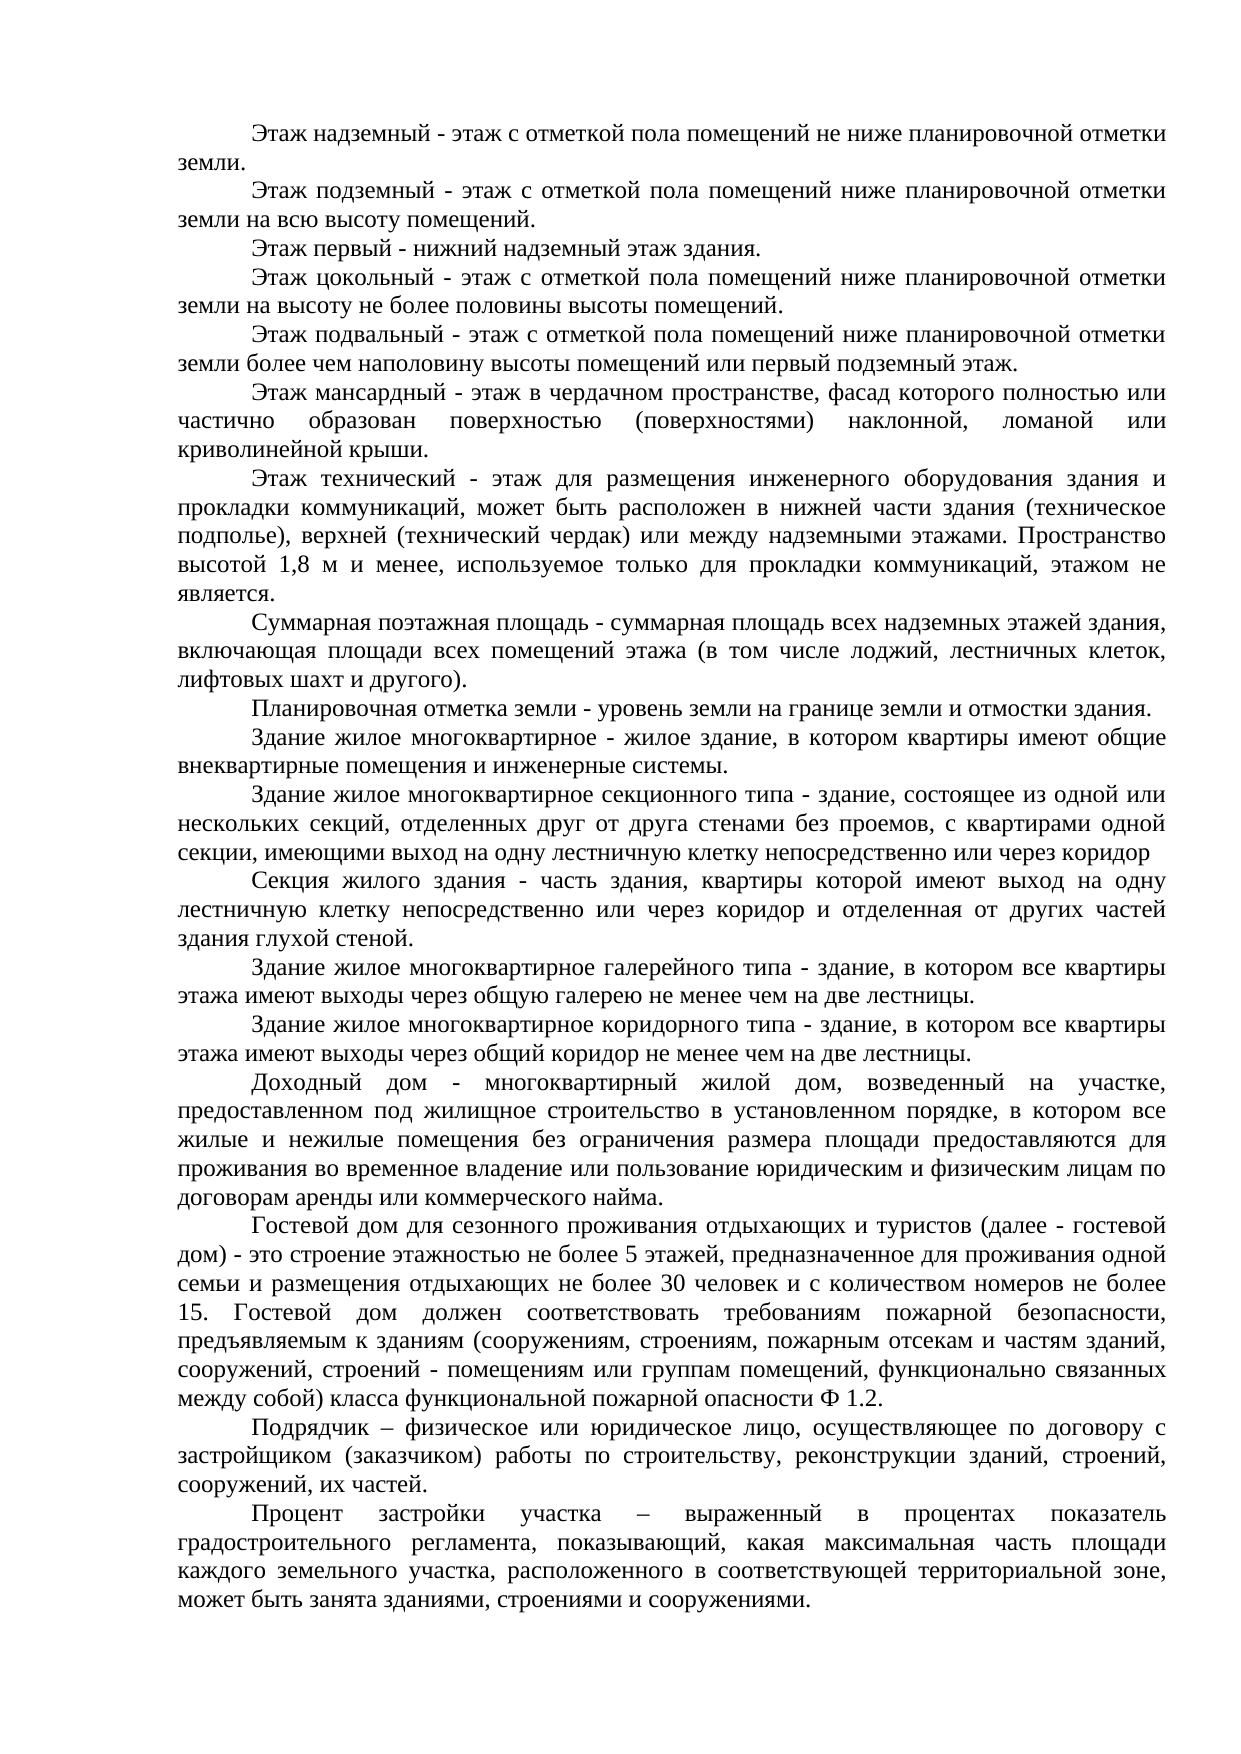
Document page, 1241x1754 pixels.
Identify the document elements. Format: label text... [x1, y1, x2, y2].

text Этаж надземный - этаж с отметкой пола помещений не ниже планировочной отметки земли. [177, 118, 1167, 176]
text Этаж мансардный - этаж в чердачном пространстве, фасад которого полностью или частично образован поверхностью (поверхностями) наклонной, ломаной или криволинейной крыши. [177, 377, 1167, 463]
text Этаж технический - этаж для размещения инженерного оборудования здания и прокладки коммуникаций, может быть расположен в нижней части здания (техническое подполье), верхней (технический чердак) или между надземными этажами. Пространство высотой 1,8 м и менее, используемое только для прокладки коммуникаций, этажом не является. [177, 463, 1167, 607]
text Секция жилого здания - часть здания, квартиры которой имеют выход на одну лестничную клетку непосредственно или через коридор и отделенная от других частей здания глухой стеной. [177, 866, 1167, 952]
text Здание жилое многоквартирное - жилое здание, в котором квартиры имеют общие внеквартирные помещения и инженерные системы. [177, 722, 1167, 779]
text Здание жилое многоквартирное секционного типа - здание, состоящее из одной или нескольких секций, отделенных друг от друга стенами без проемов, с квартирами одной секции, имеющими выход на одну лестничную клетку непосредственно или через коридор [177, 779, 1167, 866]
text Гостевой дом для сезонного проживания отдыхающих и туристов (далее - гостевой дом) - это строение этажностью не более 5 этажей, предназначенное для проживания одной семьи и размещения отдыхающих не более 30 человек и с количеством номеров не более 15. Гостевой дом должен соответствовать требованиям пожарной безопасности, предъявляемым к зданиям (сооружениям, строениям, пожарным отсекам и частям зданий, сооружений, строений - помещениям или группам помещений, функционально связанных между собой) класса функциональной пожарной опасности Ф 1.2. [177, 1211, 1167, 1412]
text Здание жилое многоквартирное коридорного типа - здание, в котором все квартиры этажа имеют выходы через общий коридор не менее чем на две лестницы. [177, 1009, 1167, 1067]
text Здание жилое многоквартирное галерейного типа - здание, в котором все квартиры этажа имеют выходы через общую галерею не менее чем на две лестницы. [177, 952, 1167, 1009]
text Этаж подземный - этаж с отметкой пола помещений ниже планировочной отметки земли на всю высоту помещений. [177, 176, 1167, 233]
text Подрядчик – физическое или юридическое лицо, осуществляющее по договору с застройщиком (заказчиком) работы по строительству, реконструкции зданий, строений, сооружений, их частей. [177, 1412, 1167, 1498]
text Доходный дом - многоквартирный жилой дом, возведенный на участке, предоставленном под жилищное строительство в установленном порядке, в котором все жилые и нежилые помещения без ограничения размера площади предоставляются для проживания во временное владение или пользование юридическим и физическим лицам по договорам аренды или коммерческого найма. [177, 1067, 1167, 1211]
text Суммарная поэтажная площадь - суммарная площадь всех надземных этажей здания, включающая площади всех помещений этажа (в том числе лоджий, лестничных клеток, лифтовых шахт и другого). [177, 607, 1167, 693]
text Этаж первый - нижний надземный этаж здания. [177, 233, 1167, 262]
text Процент застройки участка – выраженный в процентах показатель градостроительного регламента, показывающий, какая максимальная часть площади каждого земельного участка, расположенного в соответствующей территориальной зоне, может быть занята зданиями, строениями и сооружениями. [177, 1498, 1167, 1613]
text Этаж подвальный - этаж с отметкой пола помещений ниже планировочной отметки земли более чем наполовину высоты помещений или первый подземный этаж. [177, 319, 1167, 377]
text Планировочная отметка земли - уровень земли на границе земли и отмостки здания. [177, 693, 1167, 722]
text Этаж цокольный - этаж с отметкой пола помещений ниже планировочной отметки земли на высоту не более половины высоты помещений. [177, 262, 1167, 319]
